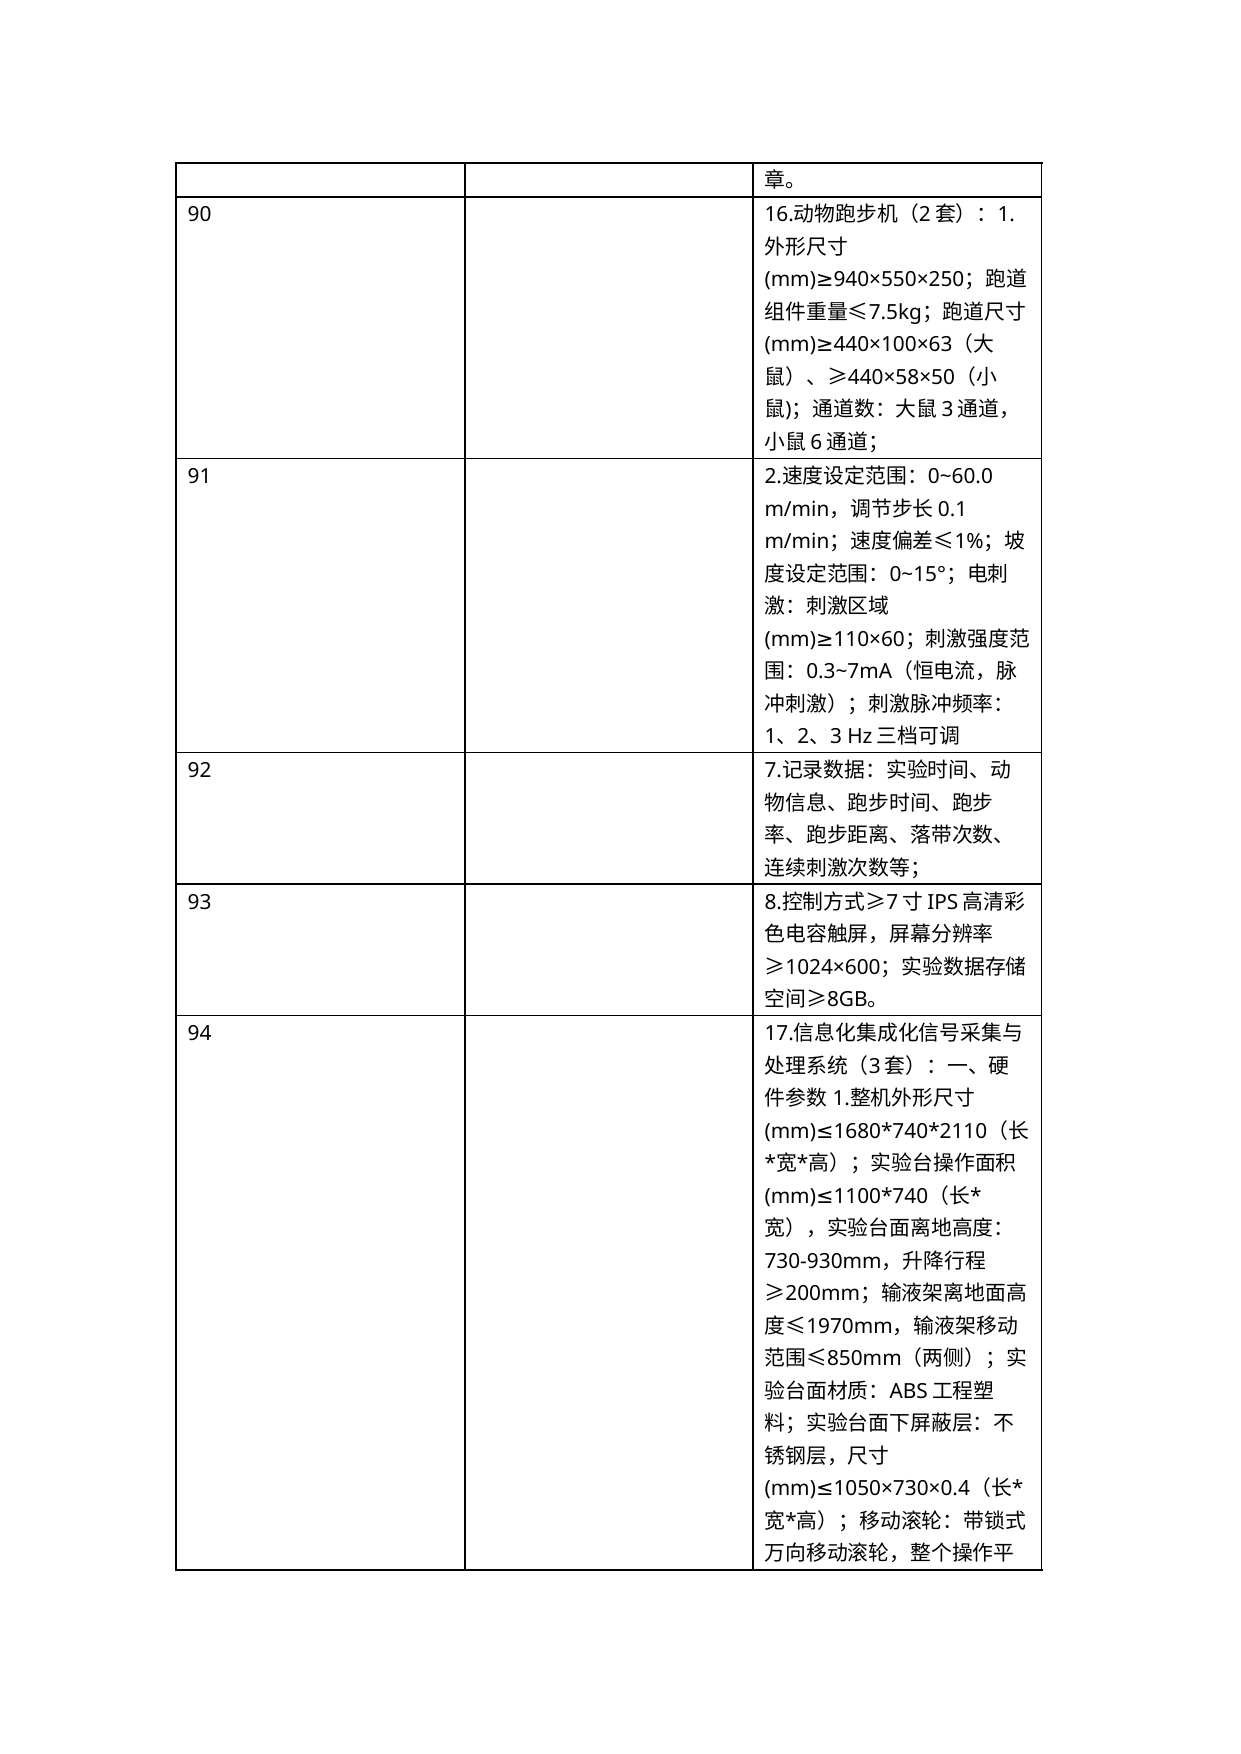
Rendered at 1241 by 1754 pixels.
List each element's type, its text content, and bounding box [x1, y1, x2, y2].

table_cell [466, 885, 752, 1015]
table_cell 94 [177, 1016, 464, 1569]
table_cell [754, 1016, 1041, 1569]
table_cell 2.速度设定范围：0~60.0 m/min，调节步长0.1 m/min；速度偏差≤1%；坡度设定范围：0~15°；电刺激：刺激区域(mm)≥110×60；刺激强度范围：0.3~7mA（恒电流，脉冲刺激）；刺激脉冲频率：1、2、3 Hz三档可调 [754, 459, 1041, 752]
table_cell [466, 459, 752, 752]
table_cell 8.控制方式≥7寸IPS高清彩色电容触屏，屏幕分辨率≥1024×600；实验数据存储空间≥8GB。 [754, 885, 1041, 1015]
table_cell [466, 164, 752, 196]
table_cell 93 [177, 885, 464, 1015]
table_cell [754, 164, 1041, 196]
table_cell [466, 753, 752, 883]
table_cell 7.记录数据：实验时间、动物信息、跑步时间、跑步率、跑步距离、落带次数、连续刺激次数等； [754, 753, 1041, 883]
table_cell 89 [177, 164, 464, 196]
table_cell 92 [177, 753, 464, 883]
table_cell [466, 1016, 752, 1569]
table_cell 16.动物跑步机（2套）：1.外形尺寸(mm)≥940×550×250；跑道组件重量≤7.5kg；跑道尺寸(mm)≥440×100×63（大鼠）、≥440×58×50（小鼠)；通道数：大鼠3通道，小鼠6通道； [754, 198, 1041, 458]
table_cell 90 [177, 198, 464, 458]
table_cell 91 [177, 459, 464, 752]
table_cell [466, 198, 752, 458]
